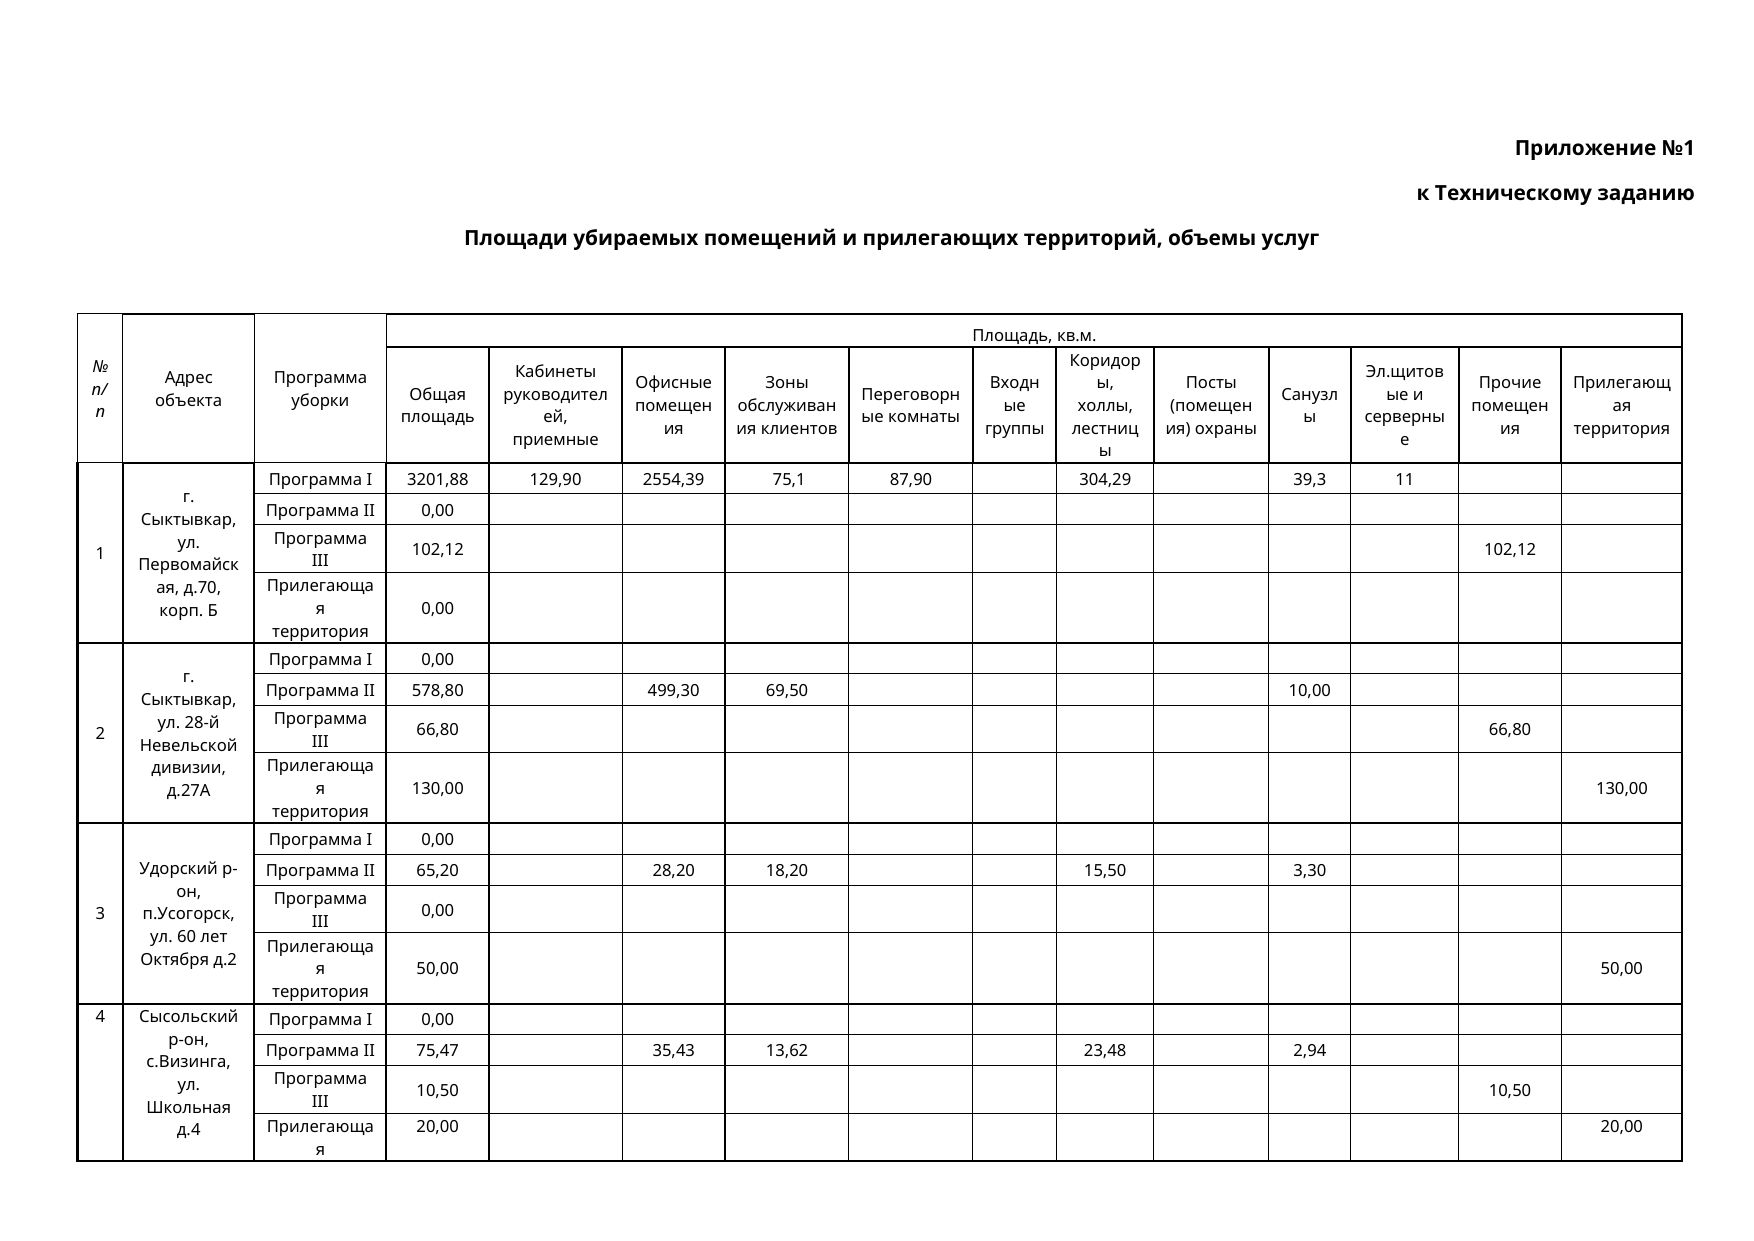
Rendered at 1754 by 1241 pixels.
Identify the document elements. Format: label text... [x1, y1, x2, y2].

table_cell [1154, 674, 1268, 704]
table_cell Офисные помещения [623, 348, 724, 462]
table_cell [1562, 855, 1681, 885]
table_cell [490, 753, 622, 822]
table_cell [1459, 464, 1561, 493]
table_cell [1351, 494, 1458, 524]
table_cell [1459, 886, 1561, 932]
table_cell Программа II [255, 855, 385, 885]
table_header № п/п [78, 314, 122, 462]
text Площади убираемых помещений и прилегающих территорий, объемы услуг [89, 223, 1695, 252]
table_cell [1154, 706, 1268, 752]
table_cell 20,00 [387, 1114, 488, 1160]
table_cell Программа II [255, 494, 385, 524]
table_cell [1562, 573, 1681, 642]
table_cell [1269, 824, 1350, 853]
table_cell [623, 573, 724, 642]
table_cell [1562, 1035, 1681, 1065]
table_cell [1562, 1066, 1681, 1112]
table_cell [1154, 1005, 1268, 1034]
table_cell [1057, 525, 1153, 572]
table_cell 10,50 [387, 1066, 488, 1112]
table_cell [1057, 494, 1153, 524]
table_cell [490, 1066, 622, 1112]
table_cell [1562, 1005, 1681, 1034]
table_cell [1459, 494, 1561, 524]
table_cell 50,00 [1562, 933, 1681, 1002]
table_cell [726, 573, 848, 642]
table_cell Зоны обслуживания клиентов [726, 348, 848, 462]
table_cell [623, 1066, 724, 1112]
table_cell [1154, 855, 1268, 885]
table_cell 578,80 [387, 674, 488, 704]
table_cell [623, 753, 724, 822]
table_cell [1154, 1114, 1268, 1160]
table_cell [726, 753, 848, 822]
table_cell [1057, 753, 1153, 822]
table_cell [849, 1066, 972, 1112]
table_cell [1154, 933, 1268, 1002]
table_cell [973, 824, 1056, 853]
table_cell [849, 824, 972, 853]
table_cell 18,20 [726, 855, 848, 885]
table_cell [1154, 573, 1268, 642]
table_cell [490, 1005, 622, 1034]
table_cell [1459, 855, 1561, 885]
table_cell Программа II [255, 674, 385, 704]
table_cell 65,20 [387, 855, 488, 885]
table_cell [1459, 1114, 1561, 1160]
table_cell [1562, 644, 1681, 673]
table_cell [1351, 855, 1458, 885]
table_cell [726, 1114, 848, 1160]
table_cell [849, 706, 972, 752]
table_cell 28,20 [623, 855, 724, 885]
table_cell [490, 1114, 622, 1160]
table_cell 2554,39 [623, 464, 724, 493]
table_cell 3 [79, 824, 122, 1002]
table_cell Программа II [255, 1035, 385, 1065]
table_cell [1154, 886, 1268, 932]
table_cell Посты (помещения) охраны [1155, 348, 1268, 462]
table_cell [1459, 824, 1561, 853]
table_cell [1057, 1066, 1153, 1112]
table_cell [1351, 933, 1458, 1002]
table_cell [1154, 525, 1268, 572]
table_cell [726, 824, 848, 853]
table_cell [849, 855, 972, 885]
table_cell 23,48 [1057, 1035, 1153, 1065]
table_cell Программа III [255, 886, 385, 932]
table_cell [849, 1035, 972, 1065]
table_cell [1351, 1005, 1458, 1034]
table_cell [490, 706, 622, 752]
table_cell 20,00 [1562, 1114, 1681, 1160]
table_cell [623, 1005, 724, 1034]
table_cell [490, 525, 622, 572]
table_cell [1459, 1035, 1561, 1065]
table_cell [1459, 753, 1561, 822]
table_cell [1351, 1066, 1458, 1112]
table_cell [973, 644, 1056, 673]
table_cell [973, 855, 1056, 885]
table_cell [1154, 824, 1268, 853]
table_cell Программа I [255, 463, 385, 493]
table_cell 3201,88 [387, 464, 488, 493]
table_cell [1154, 494, 1268, 524]
table_cell [1459, 933, 1561, 1002]
table_cell [623, 824, 724, 853]
table_cell Переговорные комнаты [850, 348, 972, 462]
table_cell [1351, 824, 1458, 853]
table_cell [1562, 706, 1681, 752]
table_cell 75,47 [387, 1035, 488, 1065]
table_cell 66,80 [387, 706, 488, 752]
table_cell [490, 1035, 622, 1065]
table_cell [623, 706, 724, 752]
table_cell [623, 1114, 724, 1160]
table_cell [726, 886, 848, 932]
table_cell [973, 706, 1056, 752]
text Приложение №1 [89, 133, 1695, 161]
table_cell Прилегающая территория [1562, 348, 1681, 462]
table_cell [1269, 1066, 1350, 1112]
table_cell [1351, 644, 1458, 673]
table_cell [973, 1035, 1056, 1065]
table_cell 130,00 [387, 753, 488, 822]
table_cell 2 [79, 644, 122, 822]
table_cell [1057, 644, 1153, 673]
table_cell 499,30 [623, 674, 724, 704]
table_cell 87,90 [849, 464, 972, 493]
table_cell [1057, 1005, 1153, 1034]
table_cell 0,00 [387, 824, 488, 853]
table_cell [1351, 573, 1458, 642]
table_cell [973, 674, 1056, 704]
table_cell [1562, 494, 1681, 524]
table_cell 3,30 [1269, 855, 1350, 885]
table_cell Программа III [255, 1066, 385, 1112]
table_cell 1 [79, 463, 122, 642]
table_cell [1269, 644, 1350, 673]
table_cell [490, 886, 622, 932]
table_cell [1269, 706, 1350, 752]
table_cell Прилегающая территория [255, 933, 385, 1002]
table_cell Коридоры, холлы, лестницы [1057, 348, 1153, 462]
table_cell 15,50 [1057, 855, 1153, 885]
table_cell [973, 494, 1056, 524]
table_cell Сысольский р-он, с.Визинга, ул. Школьная д.4 [124, 1005, 253, 1160]
table_cell [1459, 644, 1561, 673]
table_cell [1459, 1005, 1561, 1034]
table_cell [1269, 933, 1350, 1002]
table_cell Эл.щитовые и серверные [1352, 348, 1458, 462]
table_cell [1154, 753, 1268, 822]
table_cell [726, 1066, 848, 1112]
table_cell [1269, 753, 1350, 822]
table_cell [490, 674, 622, 704]
table_cell 304,29 [1057, 464, 1153, 493]
table_cell Кабинеты руководителей, приемные [490, 348, 621, 462]
table_cell Санузлы [1270, 348, 1350, 462]
table_cell [1057, 824, 1153, 853]
table_cell [1351, 753, 1458, 822]
table_cell [490, 824, 622, 853]
table_cell [1351, 525, 1458, 572]
table_cell [849, 525, 972, 572]
table_cell [490, 855, 622, 885]
table_cell [973, 525, 1056, 572]
table_cell 50,00 [387, 933, 488, 1002]
table_cell 4 [79, 1005, 122, 1160]
table_cell 11 [1351, 464, 1458, 493]
table_cell [1154, 1035, 1268, 1065]
table_cell 0,00 [387, 886, 488, 932]
table_cell [1154, 644, 1268, 673]
table_cell [1269, 573, 1350, 642]
table_cell [726, 933, 848, 1002]
table_cell [973, 886, 1056, 932]
table_cell [1154, 464, 1268, 493]
table_cell [1351, 886, 1458, 932]
table_cell [1562, 464, 1681, 493]
table_cell [1269, 1005, 1350, 1034]
table_cell [1351, 1035, 1458, 1065]
table_cell 2,94 [1269, 1035, 1350, 1065]
table_cell [1057, 706, 1153, 752]
table_cell [1057, 674, 1153, 704]
table_cell [849, 644, 972, 673]
text к Техническому заданию [89, 178, 1695, 206]
table_cell [849, 674, 972, 704]
table_cell [1057, 933, 1153, 1002]
table_cell [623, 886, 724, 932]
table_cell [1269, 886, 1350, 932]
table_cell Программа I [255, 824, 385, 853]
table_cell Программа III [255, 525, 385, 572]
table_cell г. Сыктывкар, ул. 28-й Невельской дивизии, д.27А [124, 644, 253, 822]
table_cell 130,00 [1562, 753, 1681, 822]
table_cell [973, 464, 1056, 493]
table_cell [623, 933, 724, 1002]
table_cell 0,00 [387, 573, 488, 642]
table_cell [1562, 886, 1681, 932]
table_cell 0,00 [387, 494, 488, 524]
table_cell [1562, 674, 1681, 704]
table_cell [1057, 573, 1153, 642]
table_cell [1154, 1066, 1268, 1112]
table_cell [1562, 525, 1681, 572]
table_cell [255, 1114, 385, 1160]
table_cell [849, 933, 972, 1002]
table_cell Программа III [255, 706, 385, 752]
table_cell [1057, 1114, 1153, 1160]
table_cell [490, 644, 622, 673]
table_header Адрес объекта [123, 315, 254, 462]
table_cell 0,00 [387, 644, 488, 673]
table_cell [623, 644, 724, 673]
table_cell [1459, 573, 1561, 642]
table_cell [1057, 886, 1153, 932]
table_cell [726, 1005, 848, 1034]
table_cell 10,50 [1459, 1066, 1561, 1112]
table_cell [849, 573, 972, 642]
table_cell [849, 494, 972, 524]
table_cell 102,12 [1459, 525, 1561, 572]
table_cell [726, 525, 848, 572]
table_cell 66,80 [1459, 706, 1561, 752]
table_cell 102,12 [387, 525, 488, 572]
table_cell [726, 494, 848, 524]
table_cell [726, 706, 848, 752]
table_cell г. Сыктывкар, ул. Первомайская, д.70, корп. Б [124, 464, 253, 642]
table_cell [623, 494, 724, 524]
table_cell [973, 933, 1056, 1002]
table_cell [849, 886, 972, 932]
table_cell 75,1 [726, 464, 848, 493]
table_cell Прилегающая территория [255, 753, 385, 822]
table_cell Общая площадь [387, 348, 488, 462]
table_cell [849, 1005, 972, 1034]
table_cell [973, 1114, 1056, 1160]
table_cell [1351, 674, 1458, 704]
table_cell Удорский р-он, п.Усогорск, ул. 60 лет Октября д.2 [124, 824, 253, 1002]
table_cell [623, 525, 724, 572]
table_cell [1351, 706, 1458, 752]
table_cell 39,3 [1269, 464, 1350, 493]
table_cell [1562, 824, 1681, 853]
table_cell [726, 644, 848, 673]
table_cell [849, 753, 972, 822]
table_cell [973, 753, 1056, 822]
table_cell 69,50 [726, 674, 848, 704]
table_cell 35,43 [623, 1035, 724, 1065]
table_cell [1269, 1114, 1350, 1160]
table_cell [1351, 1114, 1458, 1160]
table_cell [490, 573, 622, 642]
table_cell Программа I [255, 644, 385, 673]
table_cell [1459, 674, 1561, 704]
table_cell Прилегающая территория [255, 573, 385, 642]
table_cell [490, 933, 622, 1002]
table_cell Программа I [255, 1005, 385, 1034]
table_cell 13,62 [726, 1035, 848, 1065]
table_cell [490, 494, 622, 524]
table_header Площадь, кв.м. [387, 315, 1681, 346]
table_cell 10,00 [1269, 674, 1350, 704]
table_cell 129,90 [490, 464, 622, 493]
table_cell [1269, 525, 1350, 572]
table_cell 0,00 [387, 1005, 488, 1034]
table_cell [973, 573, 1056, 642]
table_cell [849, 1114, 972, 1160]
table_cell [973, 1066, 1056, 1112]
table_header Программа уборки [255, 314, 386, 462]
table_cell Прочие помещения [1460, 348, 1560, 462]
table_cell Входные группы [974, 348, 1055, 462]
table_cell [1269, 494, 1350, 524]
table_cell [973, 1005, 1056, 1034]
